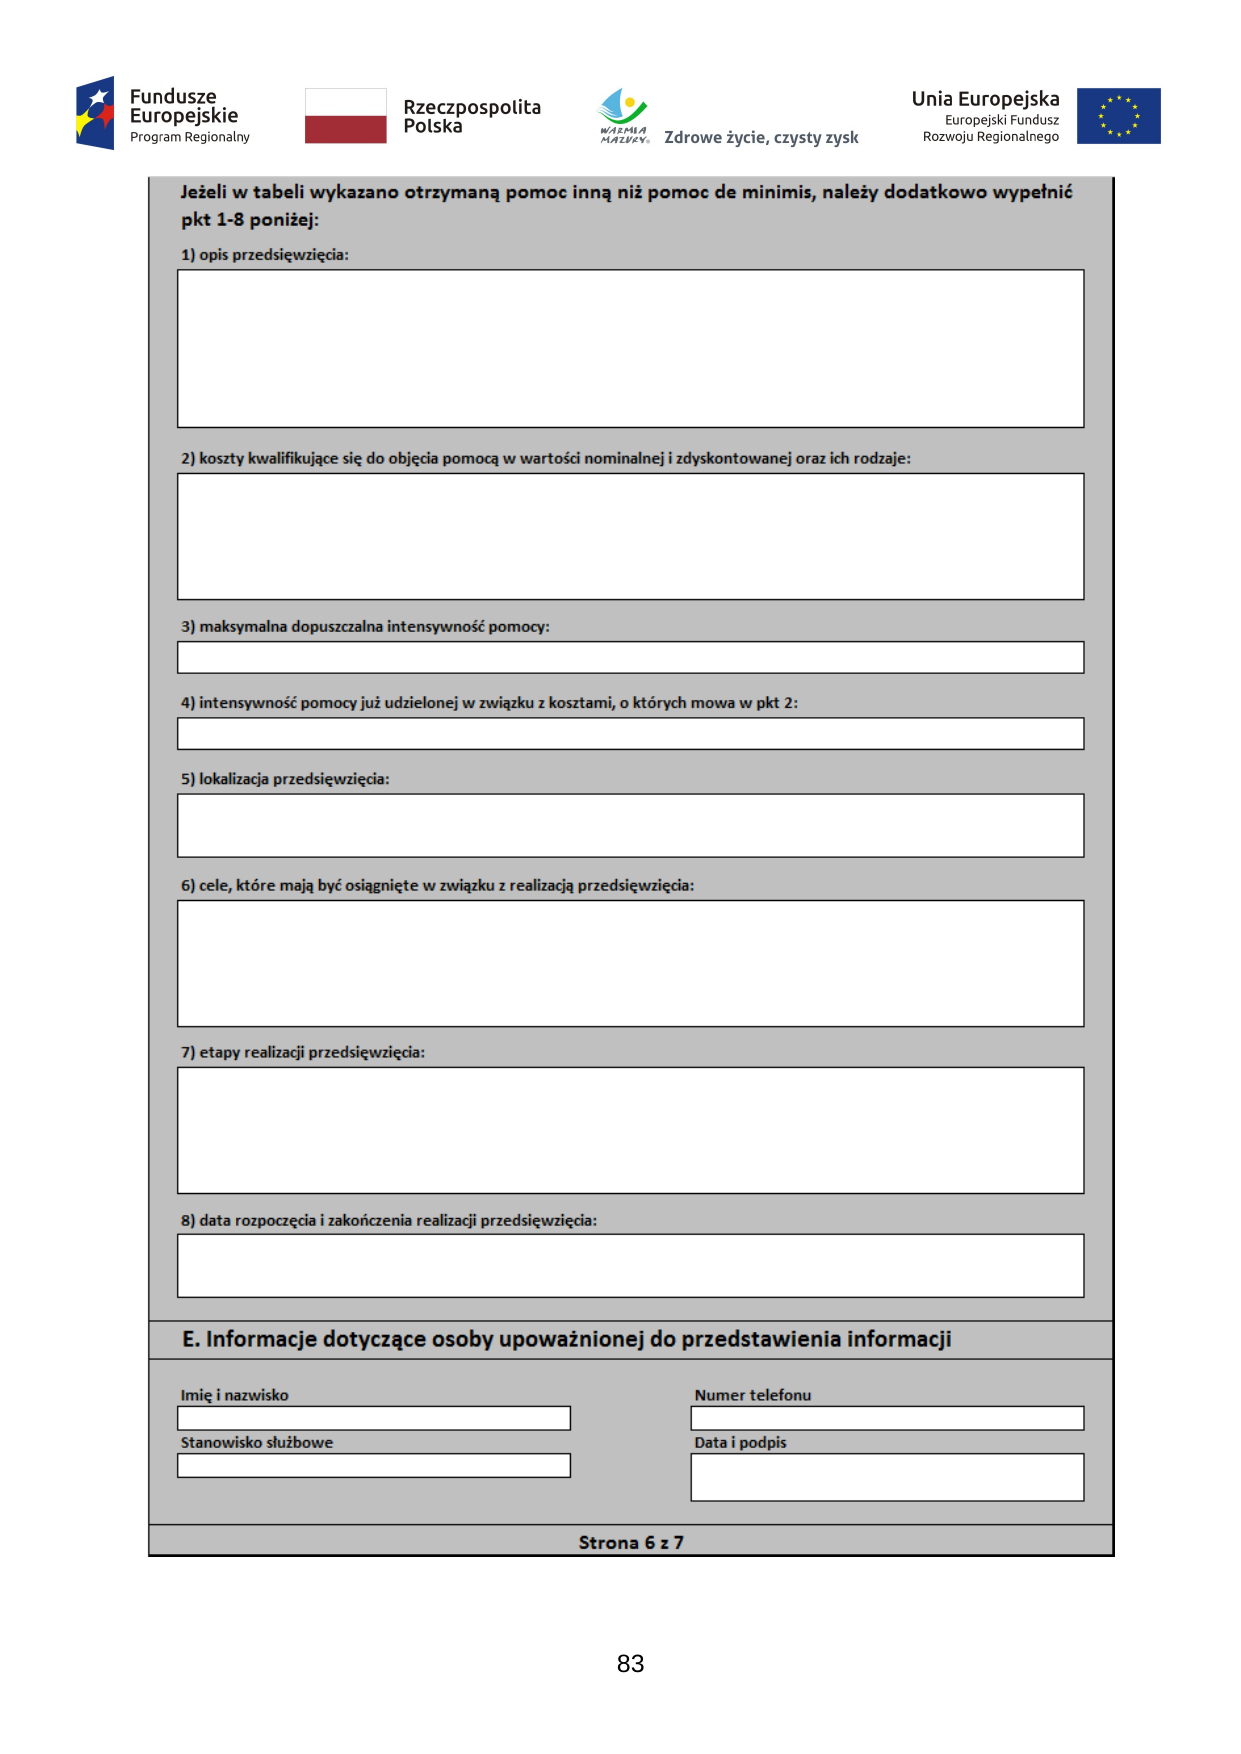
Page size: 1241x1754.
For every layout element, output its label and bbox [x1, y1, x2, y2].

picture [35, 55, 1198, 168]
picture [147, 176, 1115, 1557]
